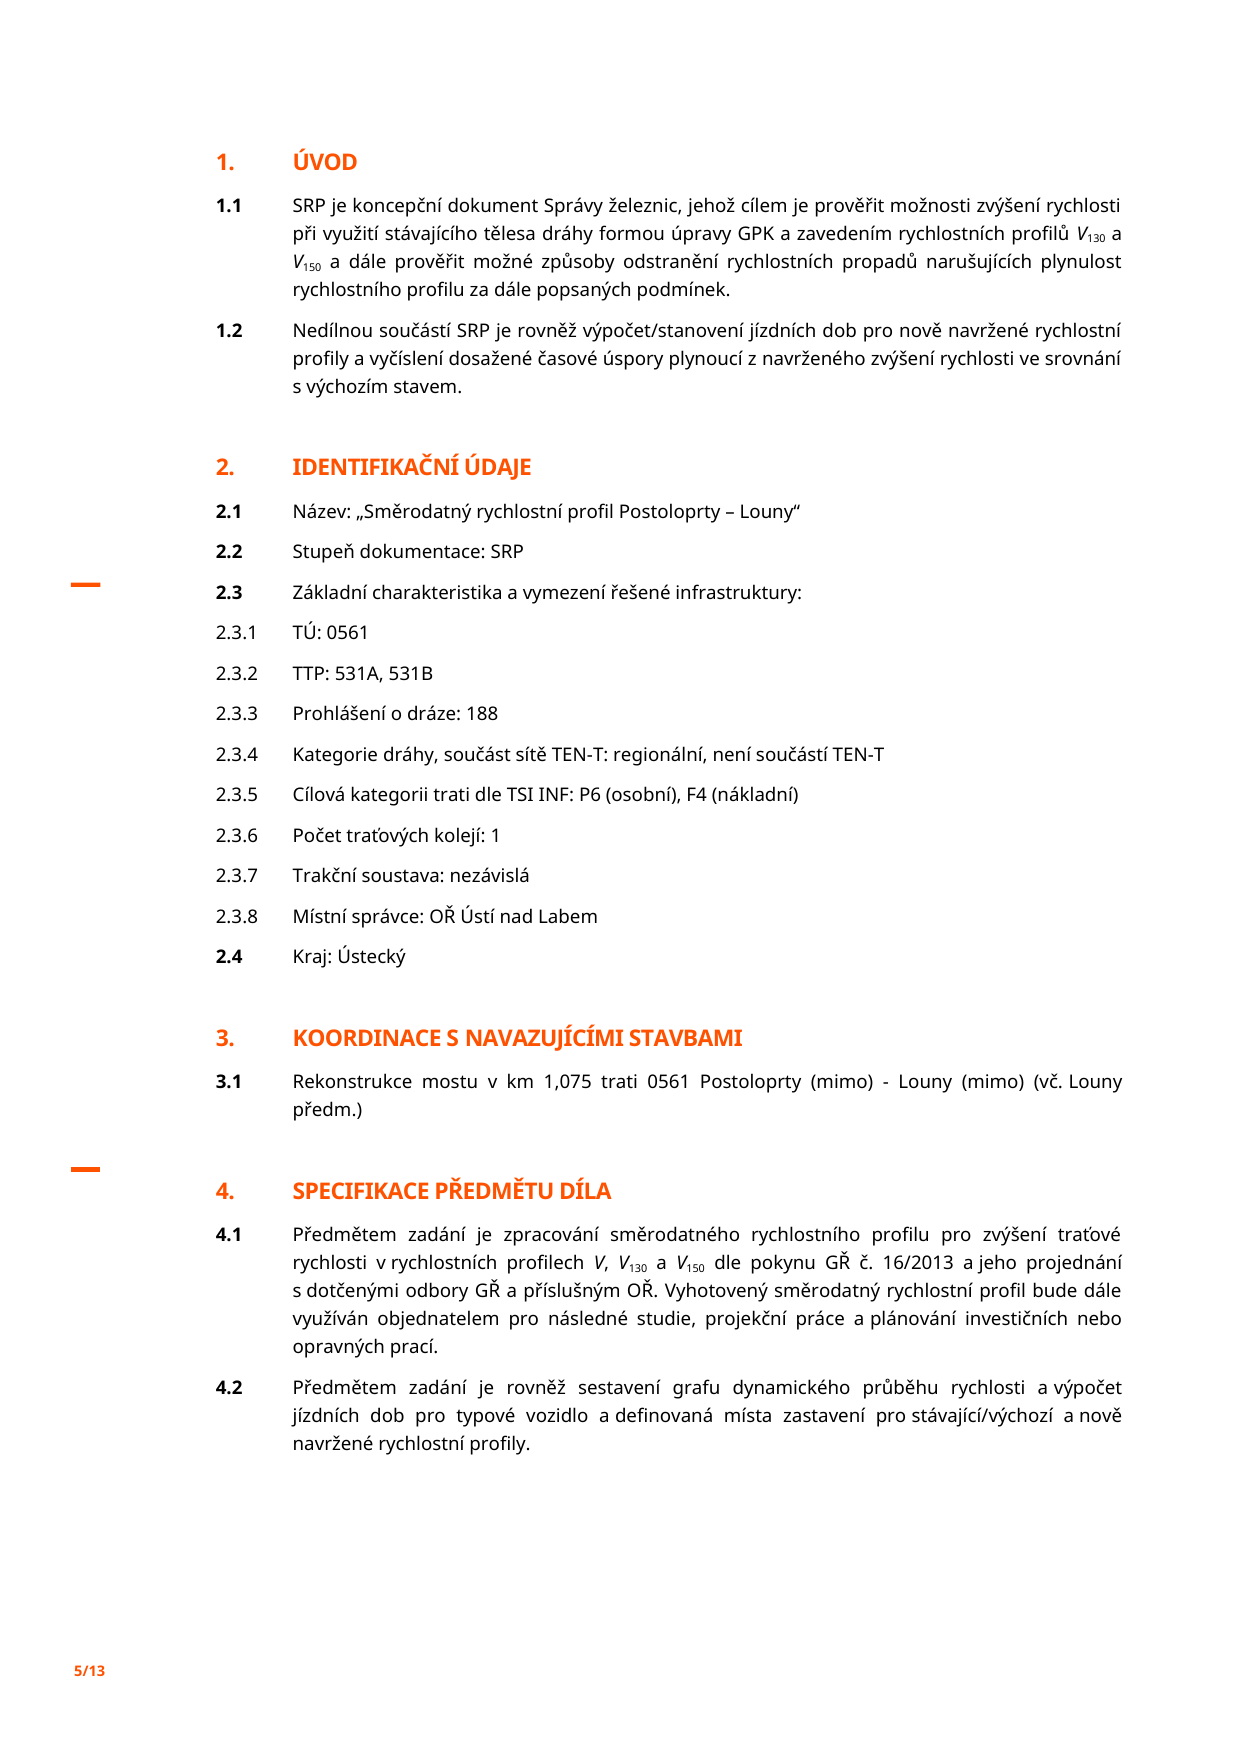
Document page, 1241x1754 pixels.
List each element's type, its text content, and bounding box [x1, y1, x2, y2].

list Místní správce: OŘ Ústí nad Labem [216, 903, 1122, 929]
list Rekonstrukce mostu v km 1,075 trati 0561 Postoloprty (mimo) - Louny (mimo) (vč. Louny předm.) [216, 1069, 1122, 1122]
list Základní charakteristika a vymezení řešené infrastruktury: [216, 579, 1122, 604]
list Stupeň dokumentace: SRP [216, 538, 1122, 564]
subtitle ÚVOD [216, 146, 1122, 177]
list Předmětem zadání je rovněž sestavení grafu dynamického průběhu rychlosti a výpočet jízdních dob pro typové vozidlo a definovaná místa zastavení pro stávající/výchozí a nově navržené rychlostní profily. [216, 1374, 1122, 1456]
list Kategorie dráhy, součást sítě TEN-T: regionální, není součástí TEN-T [216, 741, 1122, 767]
list Nedílnou součástí SRP je rovněž výpočet/stanovení jízdních dob pro nově navržené rychlostní profily a vyčíslení dosažené časové úspory plynoucí z navrženého zvýšení rychlosti ve srovnání s výchozím stavem. [216, 317, 1122, 399]
list TTP: 531A, 531B [216, 660, 1122, 686]
list Trakční soustava: nezávislá [216, 863, 1122, 888]
list Prohlášení o dráze: 188 [216, 701, 1122, 726]
list TÚ: 0561 [216, 619, 1122, 645]
subtitle SPECIFIKACE PŘEDMĚTU DÍLA [216, 1175, 1122, 1206]
subtitle KOORDINACE S NAVAZUJÍCÍMI STAVBAMI [216, 1022, 1122, 1053]
list Kraj: Ústecký [216, 944, 1122, 969]
list Cílová kategorii trati dle TSI INF: P6 (osobní), F4 (nákladní) [216, 782, 1122, 807]
list Počet traťových kolejí: 1 [216, 822, 1122, 848]
list SRP je koncepční dokument Správy železnic, jehož cílem je prověřit možnosti zvýšení rychlosti při využití stávajícího tělesa dráhy formou úpravy GPK a zavedením rychlostních profilů V130 a V150 a dále prověřit možné způsoby odstranění rychlostních propadů narušujících plynulost rychlostního profilu za dále popsaných podmínek. [216, 192, 1122, 302]
list Předmětem zadání je zpracování směrodatného rychlostního profilu pro zvýšení traťové rychlosti v rychlostních profilech V, V130 a V150 dle pokynu GŘ č. 16/2013 a jeho projednání s dotčenými odbory GŘ a příslušným OŘ. Vyhotovený směrodatný rychlostní profil bude dále využíván objednatelem pro následné studie, projekční práce a plánování investičních nebo opravných prací. [216, 1222, 1122, 1359]
list Název: „Směrodatný rychlostní profil Postoloprty – Louny“ [216, 498, 1122, 523]
subtitle IDENTIFIKAČNÍ ÚDAJE [216, 451, 1122, 482]
